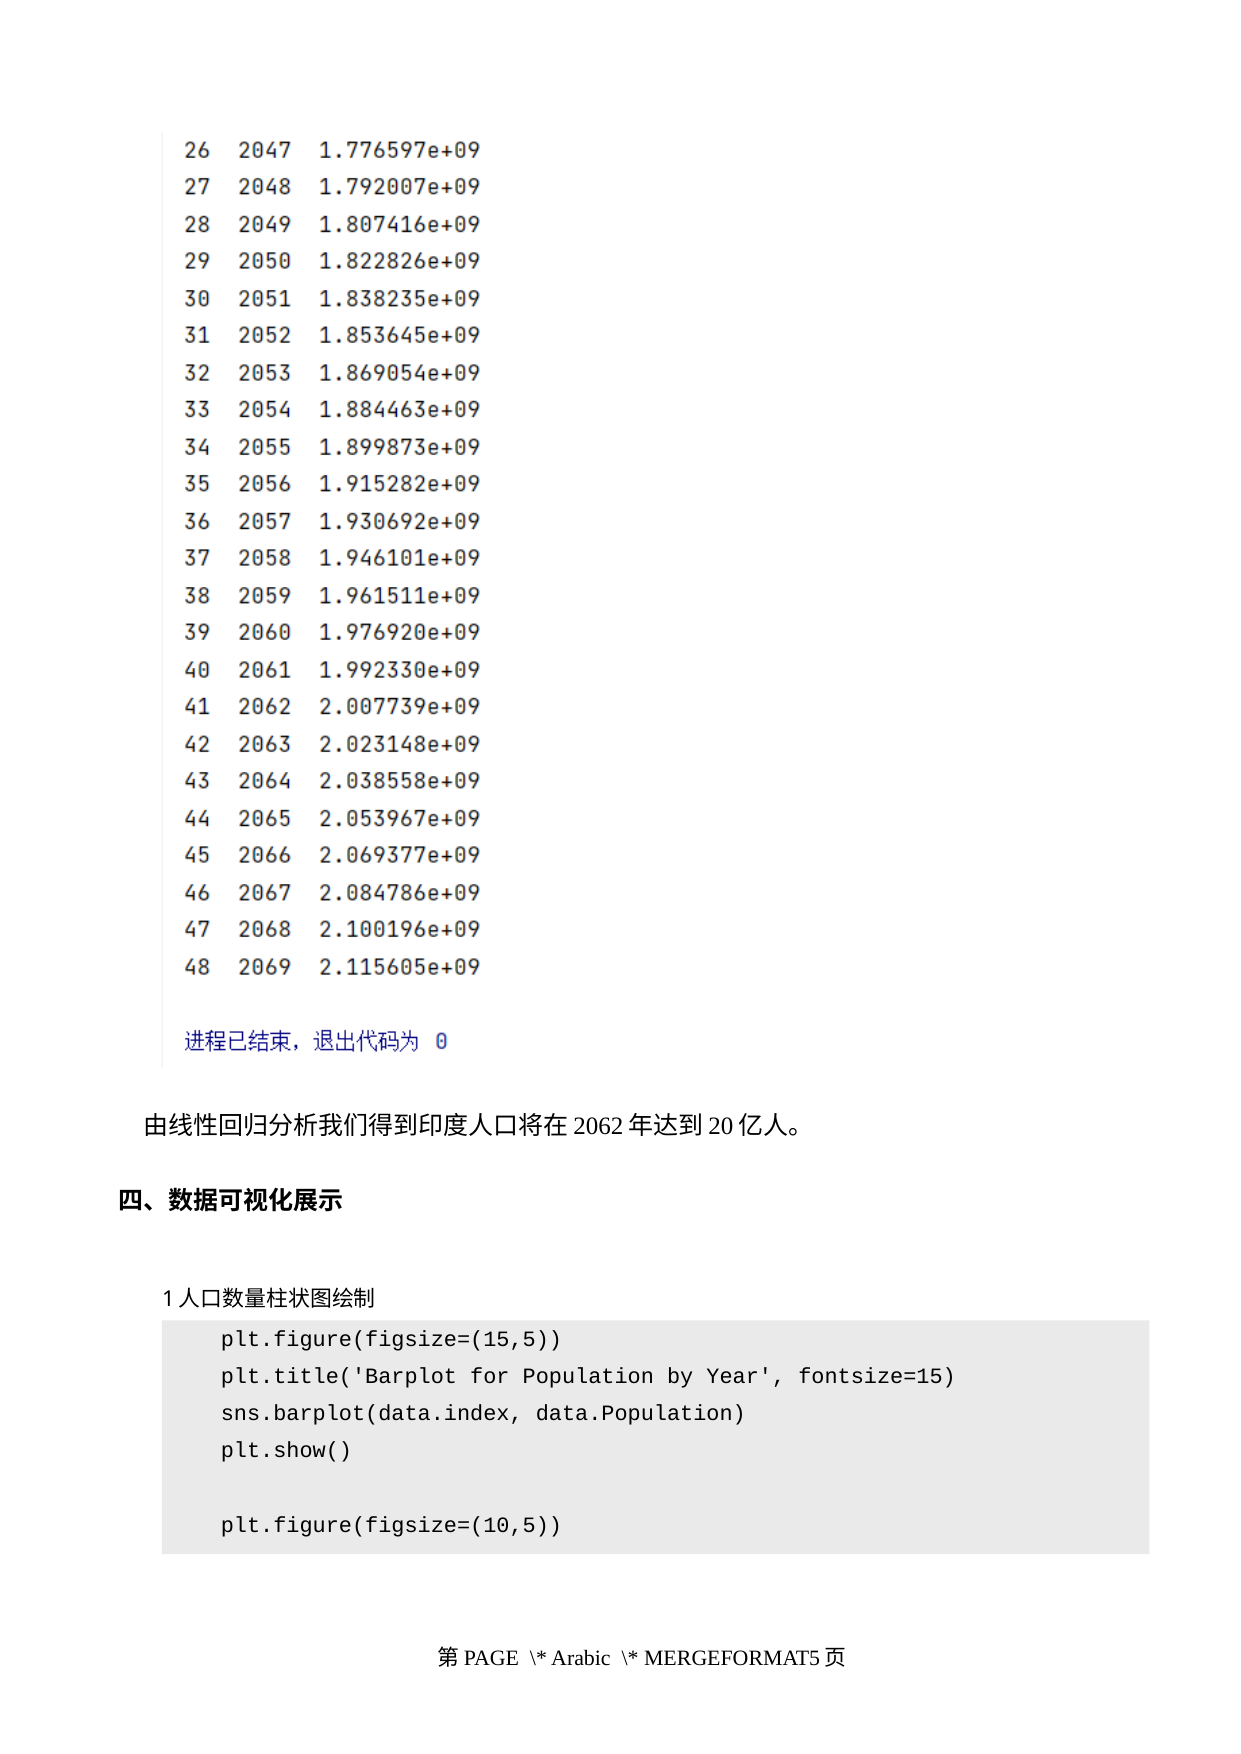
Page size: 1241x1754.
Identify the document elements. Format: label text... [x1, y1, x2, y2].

text 1人口数量柱状图绘制 [162, 1280, 1122, 1314]
text 四、数据可视化展示 [118, 1164, 1122, 1232]
text 由线性回归分析我们得到印度人口将在2062年达到20亿人。 [118, 1090, 1122, 1158]
picture [161, 132, 874, 1068]
